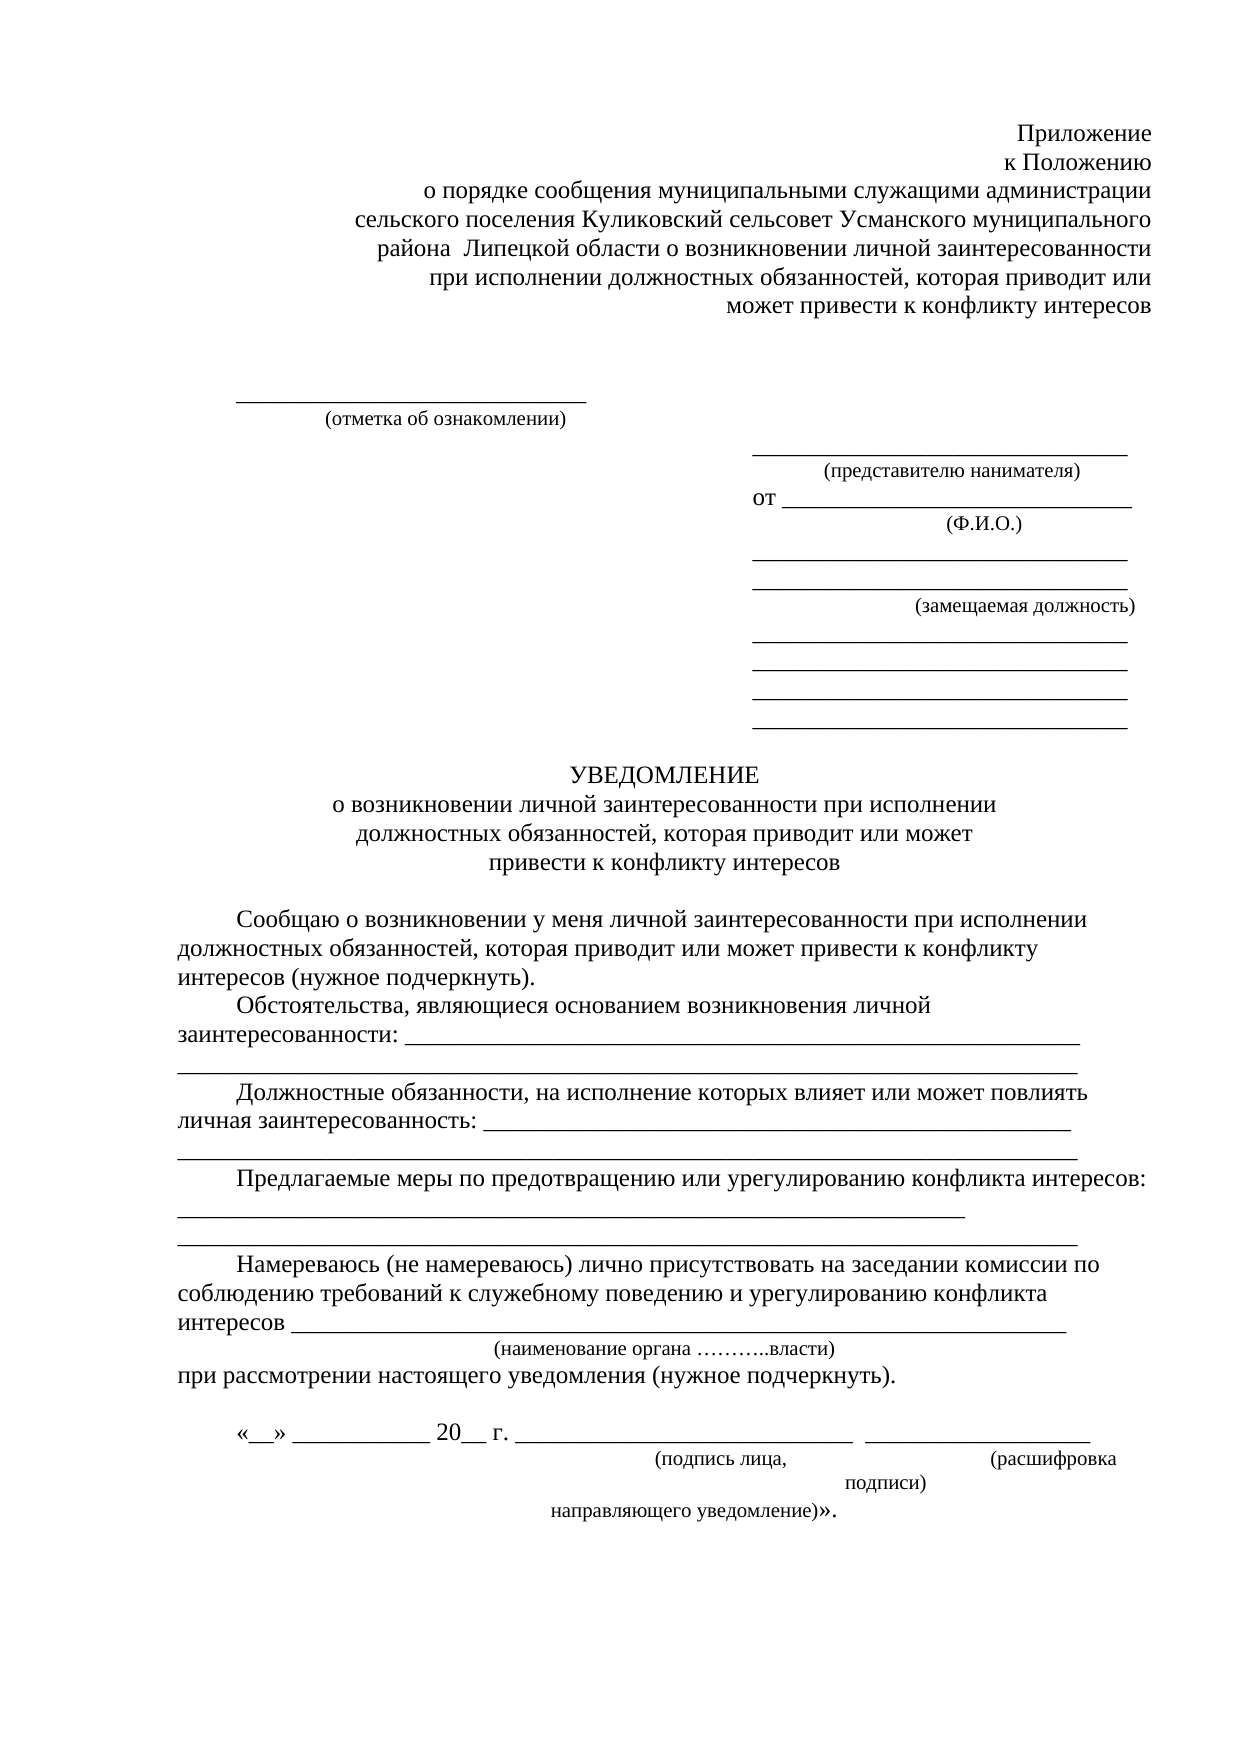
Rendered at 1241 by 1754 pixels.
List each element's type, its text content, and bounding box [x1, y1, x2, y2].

text может привести к конфликту интересов [177, 291, 1152, 319]
text к Положению [856, 147, 1152, 176]
text направляющего уведомление)». [177, 1494, 1152, 1523]
text ______________________________ [752, 617, 1152, 646]
text ____________________________ [177, 377, 1152, 406]
text (Ф.И.О.) [915, 511, 1152, 535]
text Обстоятельства, являющиеся основанием возникновения личной заинтересованности: ______________________________________________________ [177, 991, 1152, 1048]
text ________________________________________________________________________ [177, 1048, 1152, 1077]
text (наименование органа ………..власти) [177, 1336, 1152, 1360]
text УВЕДОМЛЕНИЕ [177, 761, 1152, 789]
text Приложение [177, 118, 1152, 147]
text ________________________________________________________________________ [177, 1134, 1152, 1163]
text ______________________________ [752, 430, 1152, 458]
text сельского поселения Куликовский сельсовет Усманского муниципального [177, 204, 1152, 233]
text при рассмотрении настоящего уведомления (нужное подчеркнуть). [177, 1360, 1152, 1388]
text о возникновении личной заинтересованности при исполнении [177, 789, 1152, 818]
text привести к конфликту интересов [177, 847, 1152, 876]
text Предлагаемые меры по предотвращению или урегулированию конфликта интересов: _______________________________________________________________ [177, 1163, 1152, 1221]
text Должностные обязанности, на исполнение которых влияет или может повлиять личная заинтересованность: _______________________________________________ [177, 1077, 1152, 1134]
text при исполнении должностных обязанностей, которая приводит или [177, 262, 1152, 291]
text ______________________________ [752, 703, 1152, 732]
text ________________________________________________________________________ [177, 1221, 1152, 1249]
text ______________________________ [752, 674, 1152, 703]
text (замещаемая должность) [900, 593, 1152, 617]
text должностных обязанностей, которая приводит или может [177, 818, 1152, 847]
text о порядке сообщения муниципальными служащими администрации [177, 176, 1152, 204]
text ______________________________ [752, 564, 1152, 593]
text «__» ___________ 20__ г. ___________________________ __________________ [177, 1417, 1152, 1446]
text ______________________________ [752, 646, 1152, 674]
text (отметка об ознакомлении) [251, 406, 1152, 430]
text района Липецкой области о возникновении личной заинтересованности [177, 233, 1152, 262]
text от ____________________________ [752, 482, 1152, 511]
text (подпись лица, (расшифровка подписи) [620, 1446, 1152, 1494]
text Намереваюсь (не намереваюсь) лично присутствовать на заседании комиссии по соблюдению требований к служебному поведению и урегулированию конфликта интересов ______________________________________________________________ [177, 1249, 1152, 1336]
text ______________________________ [752, 535, 1152, 564]
text (представителю нанимателя) [752, 458, 1152, 482]
text Сообщаю о возникновении у меня личной заинтересованности при исполнении должностных обязанностей, которая приводит или может привести к конфликту интересов (нужное подчеркнуть). [177, 904, 1152, 991]
